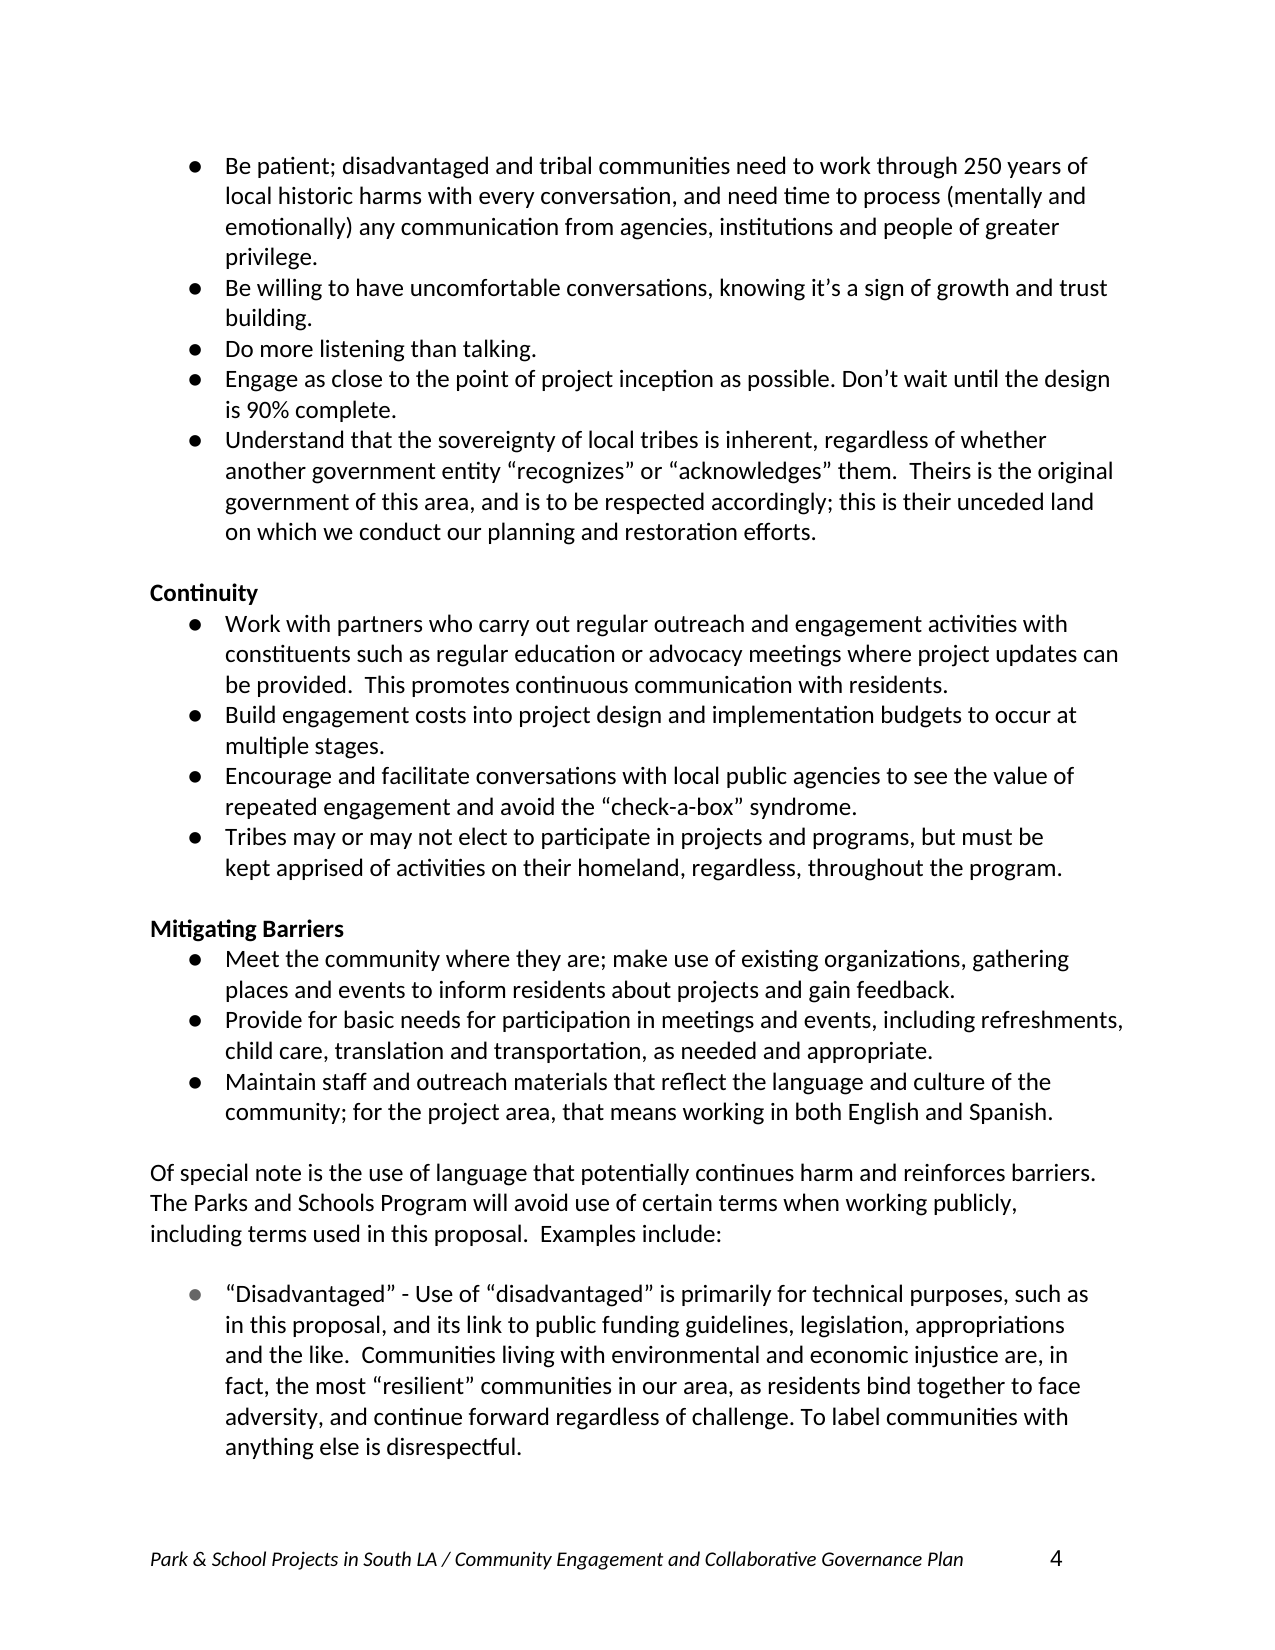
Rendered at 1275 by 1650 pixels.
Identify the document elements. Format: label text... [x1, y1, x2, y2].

subtitle Do more listening than talking. [187, 333, 1125, 364]
subtitle Continuity [150, 577, 1125, 608]
subtitle Work with partners who carry out regular outreach and engagement activities with constituents such as regular education or advocacy meetings where project updates can be provided. This promotes continuous communication with residents. [187, 608, 1125, 699]
subtitle Tribes may or may not elect to participate in projects and programs, but must be kept apprised of activities on their homeland, regardless, throughout the program. [187, 821, 1085, 882]
subtitle Of special note is the use of language that potentially continues harm and reinforces barriers. The Parks and Schools Program will avoid use of certain terms when working publicly, including terms used in this proposal. Examples include: [150, 1157, 1104, 1248]
subtitle Maintain staff and outreach materials that reflect the language and culture of the community; for the project area, that means working in both English and Spanish. [187, 1066, 1125, 1127]
subtitle “Disadvantaged” - Use of “disadvantaged” is primarily for technical purposes, such as in this proposal, and its link to public funding guidelines, legislation, appropriations and the like. Communities living with environmental and economic injustice are, in fact, the most “resilient” communities in our area, as residents bind together to face adversity, and continue forward regardless of challenge. To label communities with anything else is disrespectful. [187, 1279, 1106, 1462]
list Meet the community where they are; make use of existing organizations, gathering places and events to inform residents about projects and gain feedback. [187, 943, 1125, 1004]
subtitle Understand that the sovereignty of local tribes is inherent, regardless of whether another government entity “recognizes” or “acknowledges” them. Theirs is the original government of this area, and is to be respected accordingly; this is their unceded land on which we conduct our planning and restoration efforts. [187, 425, 1125, 547]
text Mitigating Barriers [150, 913, 1125, 943]
list Build engagement costs into project design and implementation budgets to occur at multiple stages. [187, 699, 1125, 760]
list Engage as close to the point of project inception as possible. Don’t wait until the design is 90% complete. [187, 364, 1125, 425]
subtitle Be willing to have uncomfortable conversations, knowing it’s a sign of growth and trust building. [187, 272, 1125, 333]
list Encourage and facilitate conversations with local public agencies to see the value of repeated engagement and avoid the “check-a-box” syndrome. [187, 760, 1125, 821]
subtitle Be patient; disadvantaged and tribal communities need to work through 250 years of local historic harms with every conversation, and need time to process (mentally and emotionally) any communication from agencies, institutions and people of greater privilege. [187, 150, 1125, 272]
subtitle Provide for basic needs for participation in meetings and events, including refreshments, child care, translation and transportation, as needed and appropriate. [187, 1004, 1125, 1066]
